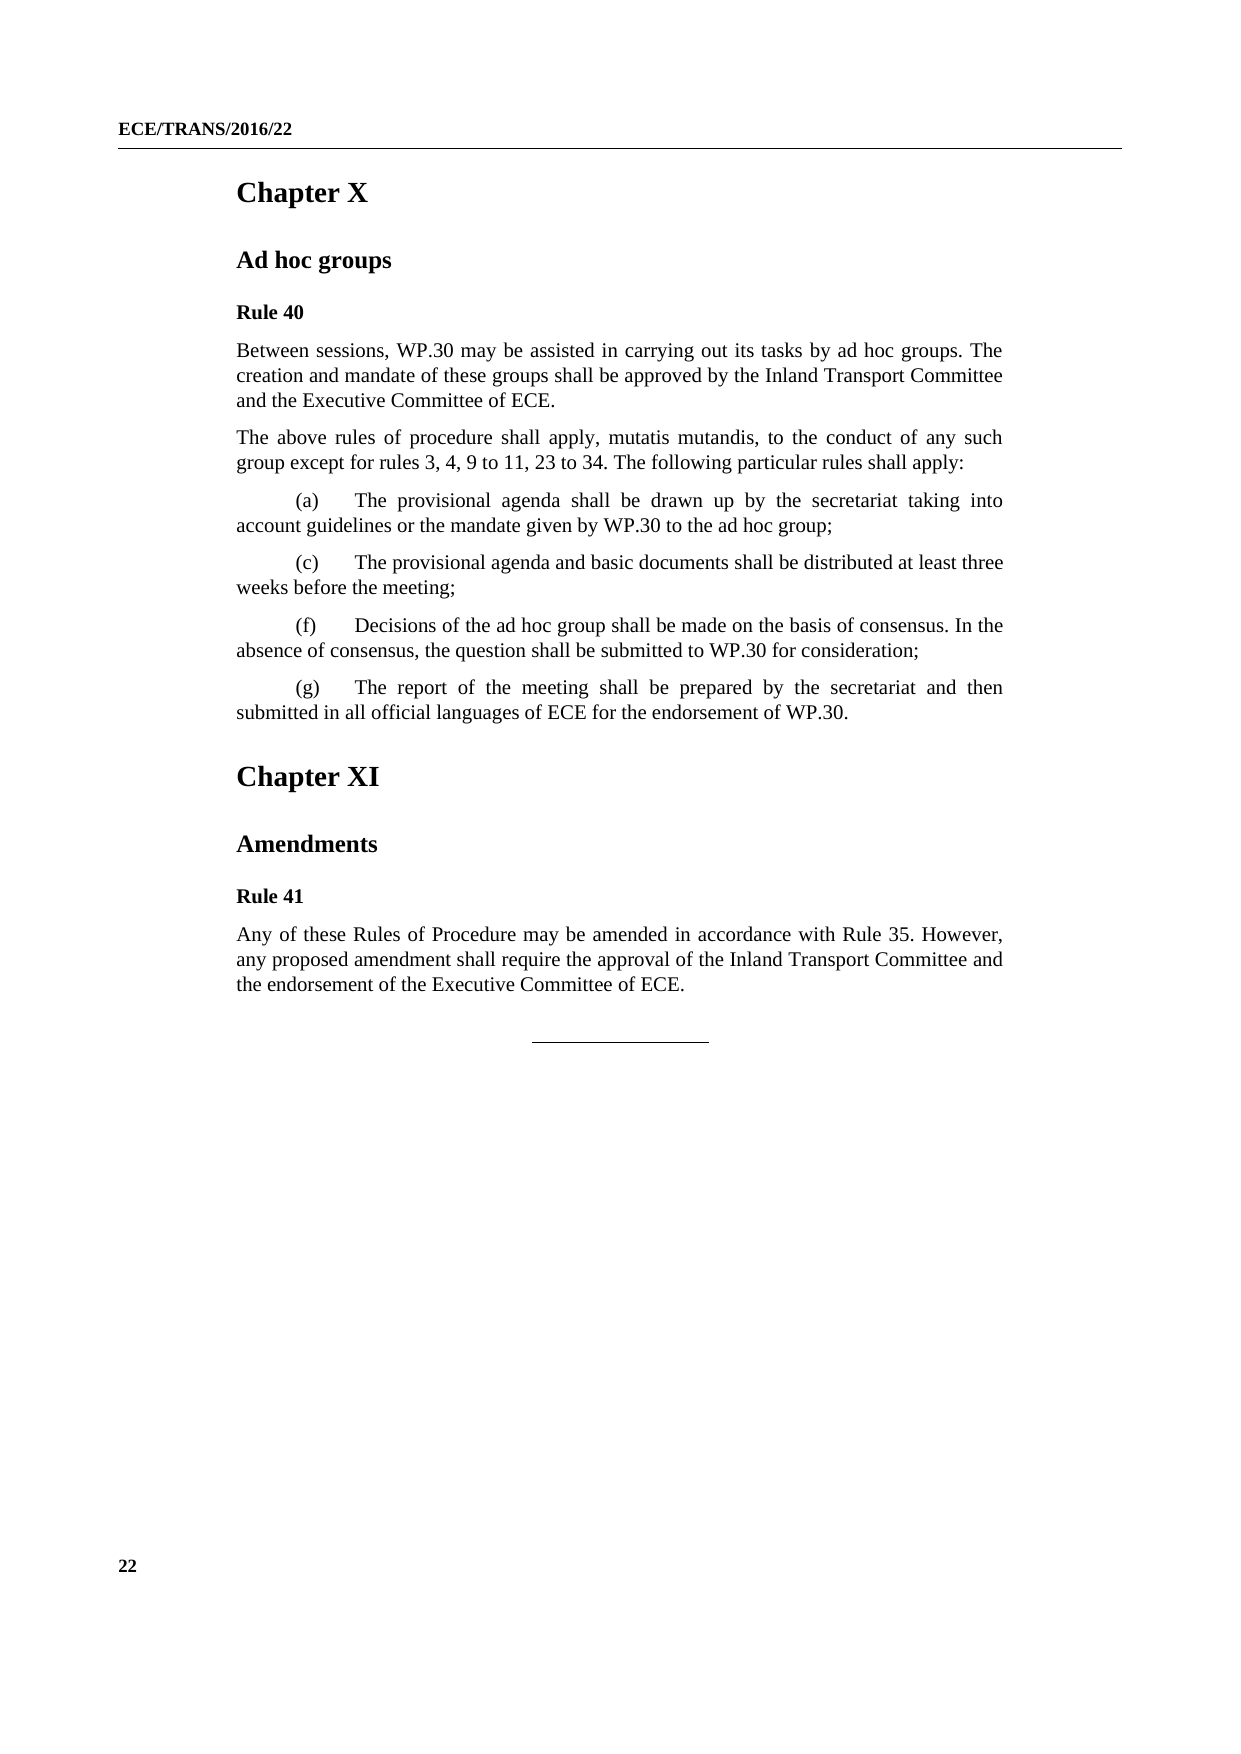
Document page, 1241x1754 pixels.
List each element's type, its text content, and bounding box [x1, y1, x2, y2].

text Chapter XI [118, 762, 1004, 793]
text (g) The report of the meeting shall be prepared by the secretariat and then submitted in all official languages of ECE for the endorsement of WP.30. [236, 674, 1004, 724]
text Between sessions, WP.30 may be assisted in carrying out its tasks by ad hoc groups. The creation and mandate of these groups shall be approved by the Inland Transport Committee and the Executive Committee of ECE. [236, 337, 1004, 412]
text Ad hoc groups [118, 246, 1004, 274]
text Rule 41 [118, 883, 1004, 908]
text Chapter X [118, 177, 1004, 208]
text (a) The provisional agenda shall be drawn up by the secretariat taking into account guidelines or the mandate given by WP.30 to the ad hoc group; [236, 487, 1004, 537]
text The above rules of procedure shall apply, mutatis mutandis, to the conduct of any such group except for rules 3, 4, 9 to 11, 23 to 34. The following particular rules shall apply: [236, 424, 1004, 474]
text Rule 40 [118, 299, 1004, 324]
text Any of these Rules of Procedure may be amended in accordance with Rule 35. However, any proposed amendment shall require the approval of the Inland Transport Committee and the endorsement of the Executive Committee of ECE. [236, 921, 1004, 996]
text Amendments [118, 830, 1004, 858]
text (c) The provisional agenda and basic documents shall be distributed at least three weeks before the meeting; [236, 549, 1004, 599]
text (f) Decisions of the ad hoc group shall be made on the basis of consensus. In the absence of consensus, the question shall be submitted to WP.30 for consideration; [236, 612, 1004, 662]
